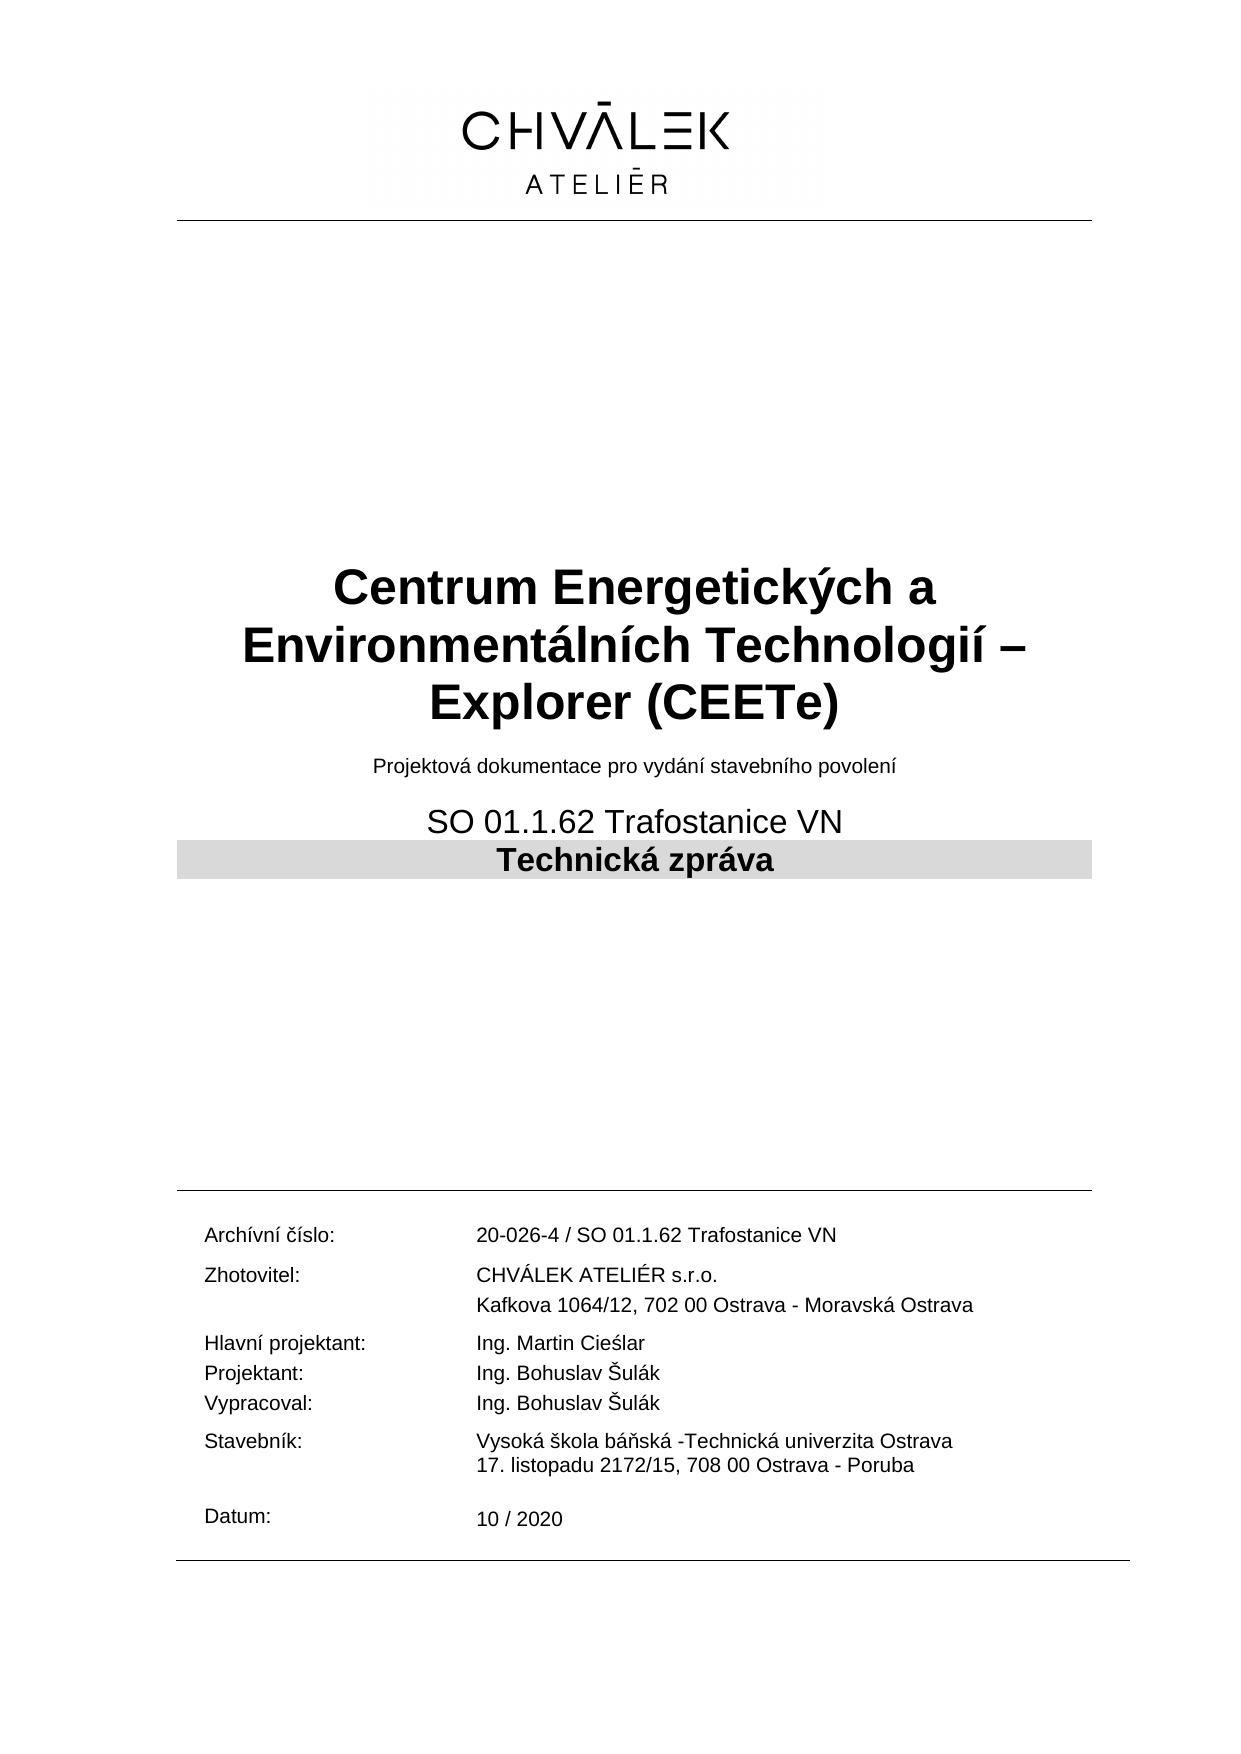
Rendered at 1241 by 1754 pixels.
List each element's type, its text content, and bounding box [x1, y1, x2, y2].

text Technická zpráva [177, 840, 1092, 879]
text SO 01.1.62 Trafostanice VN [177, 802, 1092, 840]
table_header [169, 1217, 1240, 1561]
text Centrum Energetických a [177, 558, 1092, 615]
text Projektová dokumentace pro vydání stavebního povolení [177, 754, 1092, 778]
picture [365, 87, 827, 213]
text Environmentálních Technologií – [177, 615, 1092, 673]
text Explorer (CEETe) [177, 673, 1092, 730]
